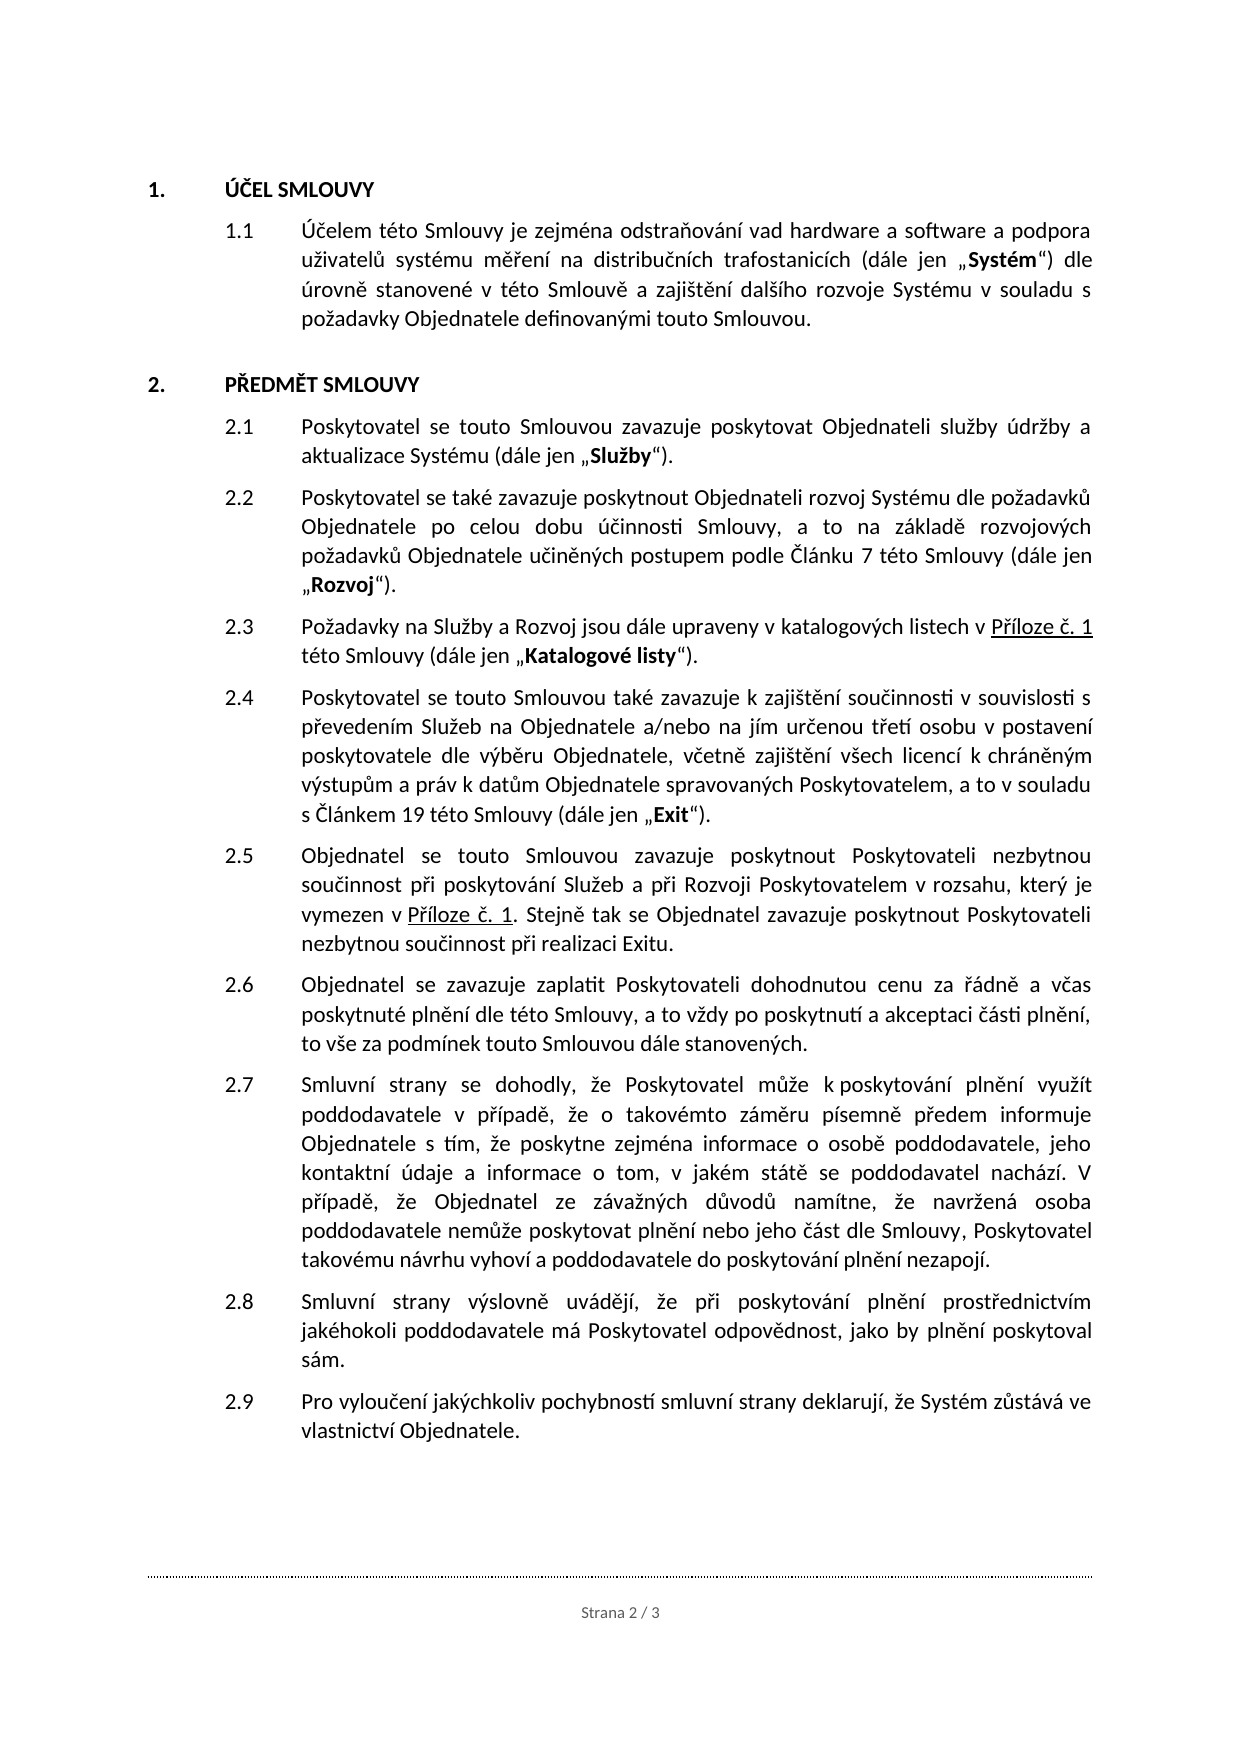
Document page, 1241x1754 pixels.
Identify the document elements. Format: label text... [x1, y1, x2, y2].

text Účelem této Smlouvy je zejména odstraňování vad hardware a software a podpora uživatelů systému měření na distribučních trafostanicích (dále jen „Systém“) dle úrovně stanovené v této Smlouvě a zajištění dalšího rozvoje Systému v souladu s požadavky Objednatele definovanými touto Smlouvou. [224, 215, 1092, 332]
text Požadavky na Služby a Rozvoj jsou dále upraveny v katalogových listech v Příloze č. 1 této Smlouvy (dále jen „Katalogové listy“). [224, 611, 1092, 669]
text Objednatel se zavazuje zaplatit Poskytovateli dohodnutou cenu za řádně a včas poskytnuté plnění dle této Smlouvy, a to vždy po poskytnutí a akceptaci části plnění, to vše za podmínek touto Smlouvou dále stanovených. [224, 969, 1092, 1057]
text Smluvní strany výslovně uvádějí, že při poskytování plnění prostřednictvím jakéhokoli poddodavatele má Poskytovatel odpovědnost, jako by plnění poskytoval sám. [224, 1286, 1092, 1374]
text Poskytovatel se touto Smlouvou zavazuje poskytovat Objednateli služby údržby a aktualizace Systému (dále jen „Služby“). [224, 411, 1092, 469]
text Smluvní strany se dohodly, že Poskytovatel může k poskytování plnění využít poddodavatele v případě, že o takovémto záměru písemně předem informuje Objednatele s tím, že poskytne zejména informace o osobě poddodavatele, jeho kontaktní údaje a informace o tom, v jakém státě se poddodavatel nachází. V případě, že Objednatel ze závažných důvodů namítne, že navržená osoba poddodavatele nemůže poskytovat plnění nebo jeho část dle Smlouvy, Poskytovatel takovému návrhu vyhoví a poddodavatele do poskytování plnění nezapojí. [224, 1069, 1092, 1274]
text Pro vyloučení jakýchkoliv pochybností smluvní strany deklarují, že Systém zůstává ve vlastnictví Objednatele. [224, 1386, 1092, 1444]
text Objednatel se touto Smlouvou zavazuje poskytnout Poskytovateli nezbytnou součinnost při poskytování Služeb a při Rozvoji Poskytovatelem v rozsahu, který je vymezen v Příloze č. 1. Stejně tak se Objednatel zavazuje poskytnout Poskytovateli nezbytnou součinnost při realizaci Exitu. [224, 840, 1092, 957]
text Poskytovatel se také zavazuje poskytnout Objednateli rozvoj Systému dle požadavků Objednatele po celou dobu účinnosti Smlouvy, a to na základě rozvojových požadavků Objednatele učiněných postupem podle Článku 7 této Smlouvy (dále jen „Rozvoj“). [224, 482, 1092, 599]
text Poskytovatel se touto Smlouvou také zavazuje k zajištění součinnosti v souvislosti s převedením Služeb na Objednatele a/nebo na jím určenou třetí osobu v postavení poskytovatele dle výběru Objednatele, včetně zajištění všech licencí k chráněným výstupům a práv k datům Objednatele spravovaných Poskytovatelem, a to v souladu s Článkem 19 této Smlouvy (dále jen „Exit“). [224, 682, 1092, 828]
text ÚČEL SMLOUVY [148, 174, 1092, 203]
text PŘEDMĚT SMLOUVY [148, 369, 1092, 399]
